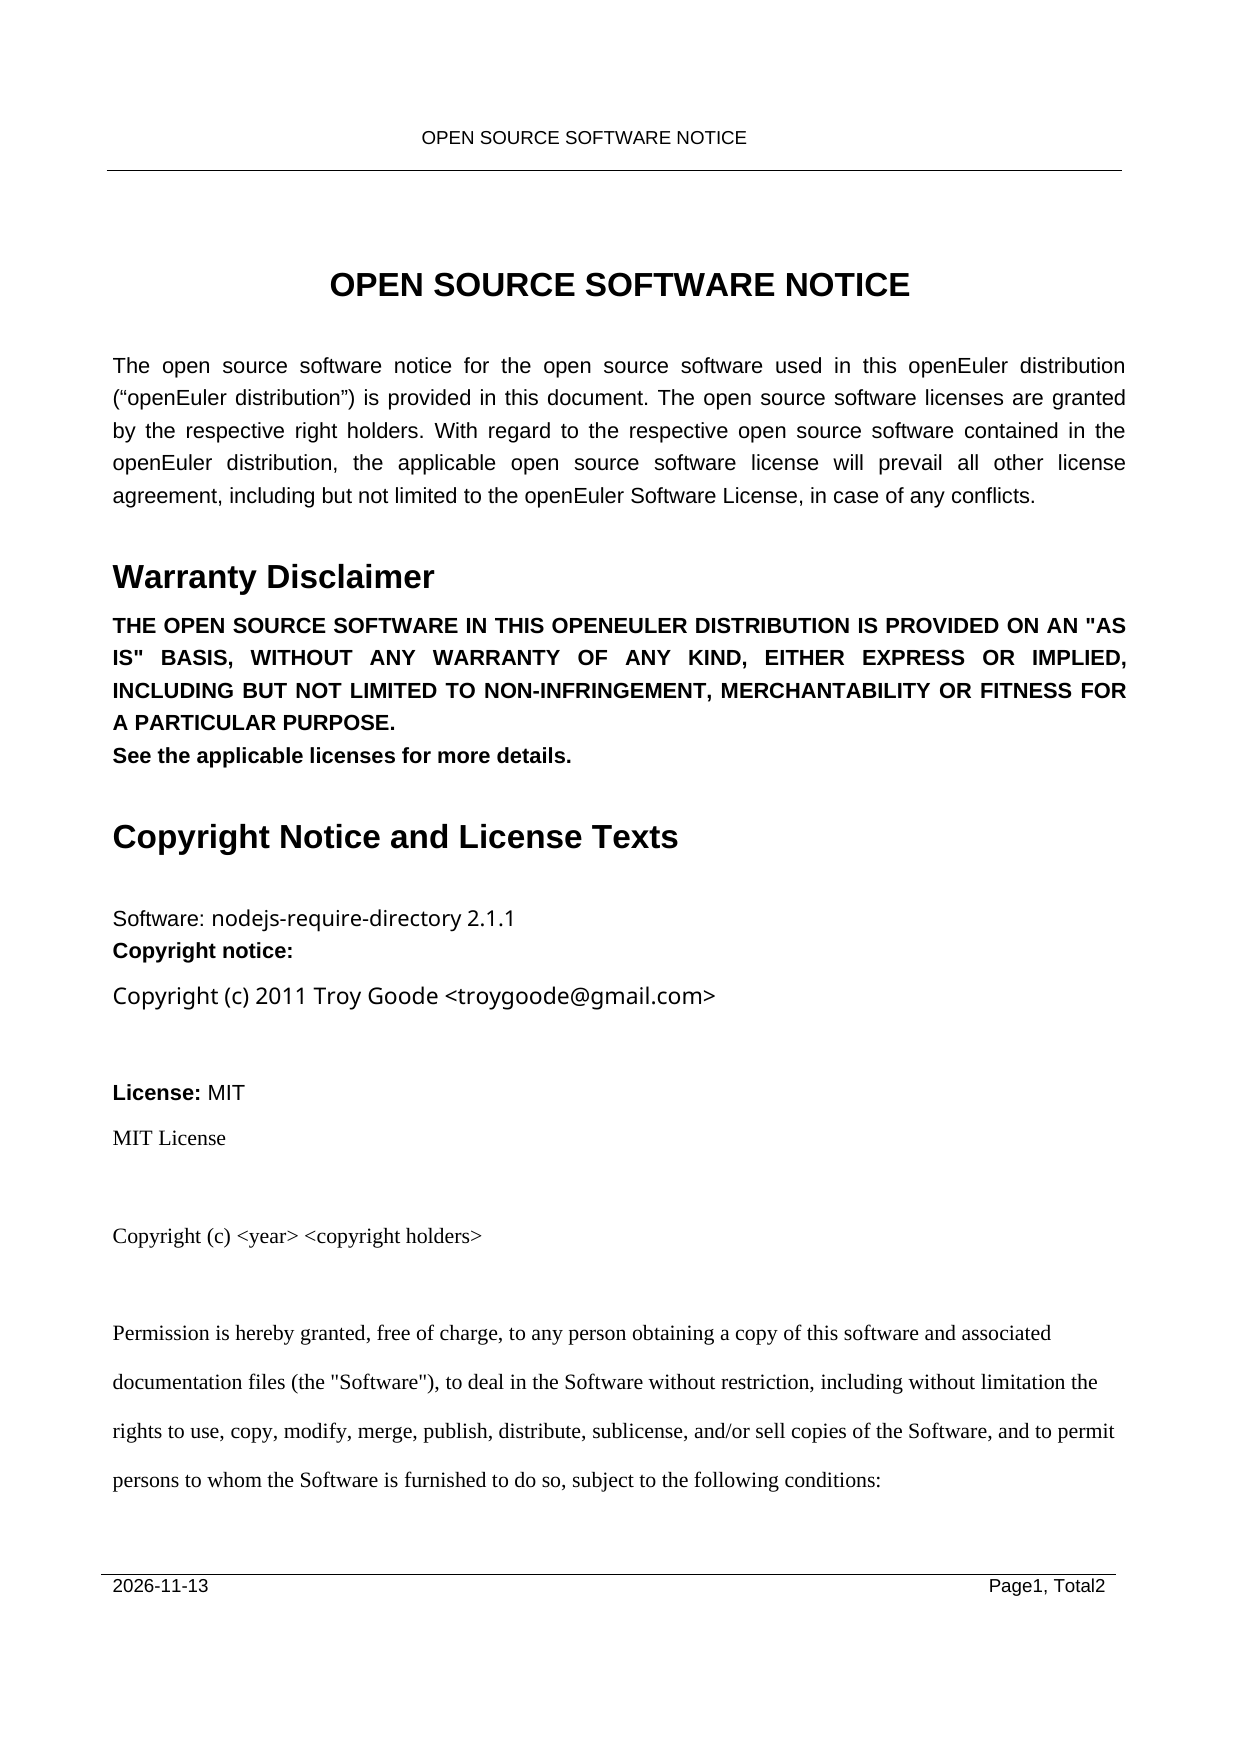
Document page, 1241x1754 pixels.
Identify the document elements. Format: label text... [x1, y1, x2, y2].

text Copyright Notice and License Texts [112, 804, 1128, 869]
text The open source software notice for the open source software used in this openEuler distribution (“openEuler distribution”) is provided in this document. The open source software licenses are granted by the respective right holders. With regard to the respective open source software contained in the openEuler distribution, the applicable open source software license will prevail all other license agreement, including but not limited to the openEuler Software License, in case of any conflicts. [112, 349, 1128, 511]
text OPEN SOURCE SOFTWARE NOTICE [112, 251, 1128, 316]
text Copyright notice: [112, 934, 1128, 966]
text Software: nodejs-require-directory 2.1.1 [112, 901, 1128, 934]
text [112, 1122, 1128, 1495]
text License: MIT [112, 1077, 1128, 1109]
text Warranty Disclaimer [112, 544, 1128, 609]
text Copyright (c) 2011 Troy Goode <troygoode@gmail.com> [112, 979, 1128, 1060]
text THE OPEN SOURCE SOFTWARE IN THIS OPENEULER DISTRIBUTION IS PROVIDED ON AN "AS IS" BASIS, WITHOUT ANY WARRANTY OF ANY KIND, EITHER EXPRESS OR IMPLIED, INCLUDING BUT NOT LIMITED TO NON-INFRINGEMENT, MERCHANTABILITY OR FITNESS FOR A PARTICULAR PURPOSE. See the applicable licenses for more details. [112, 609, 1128, 771]
